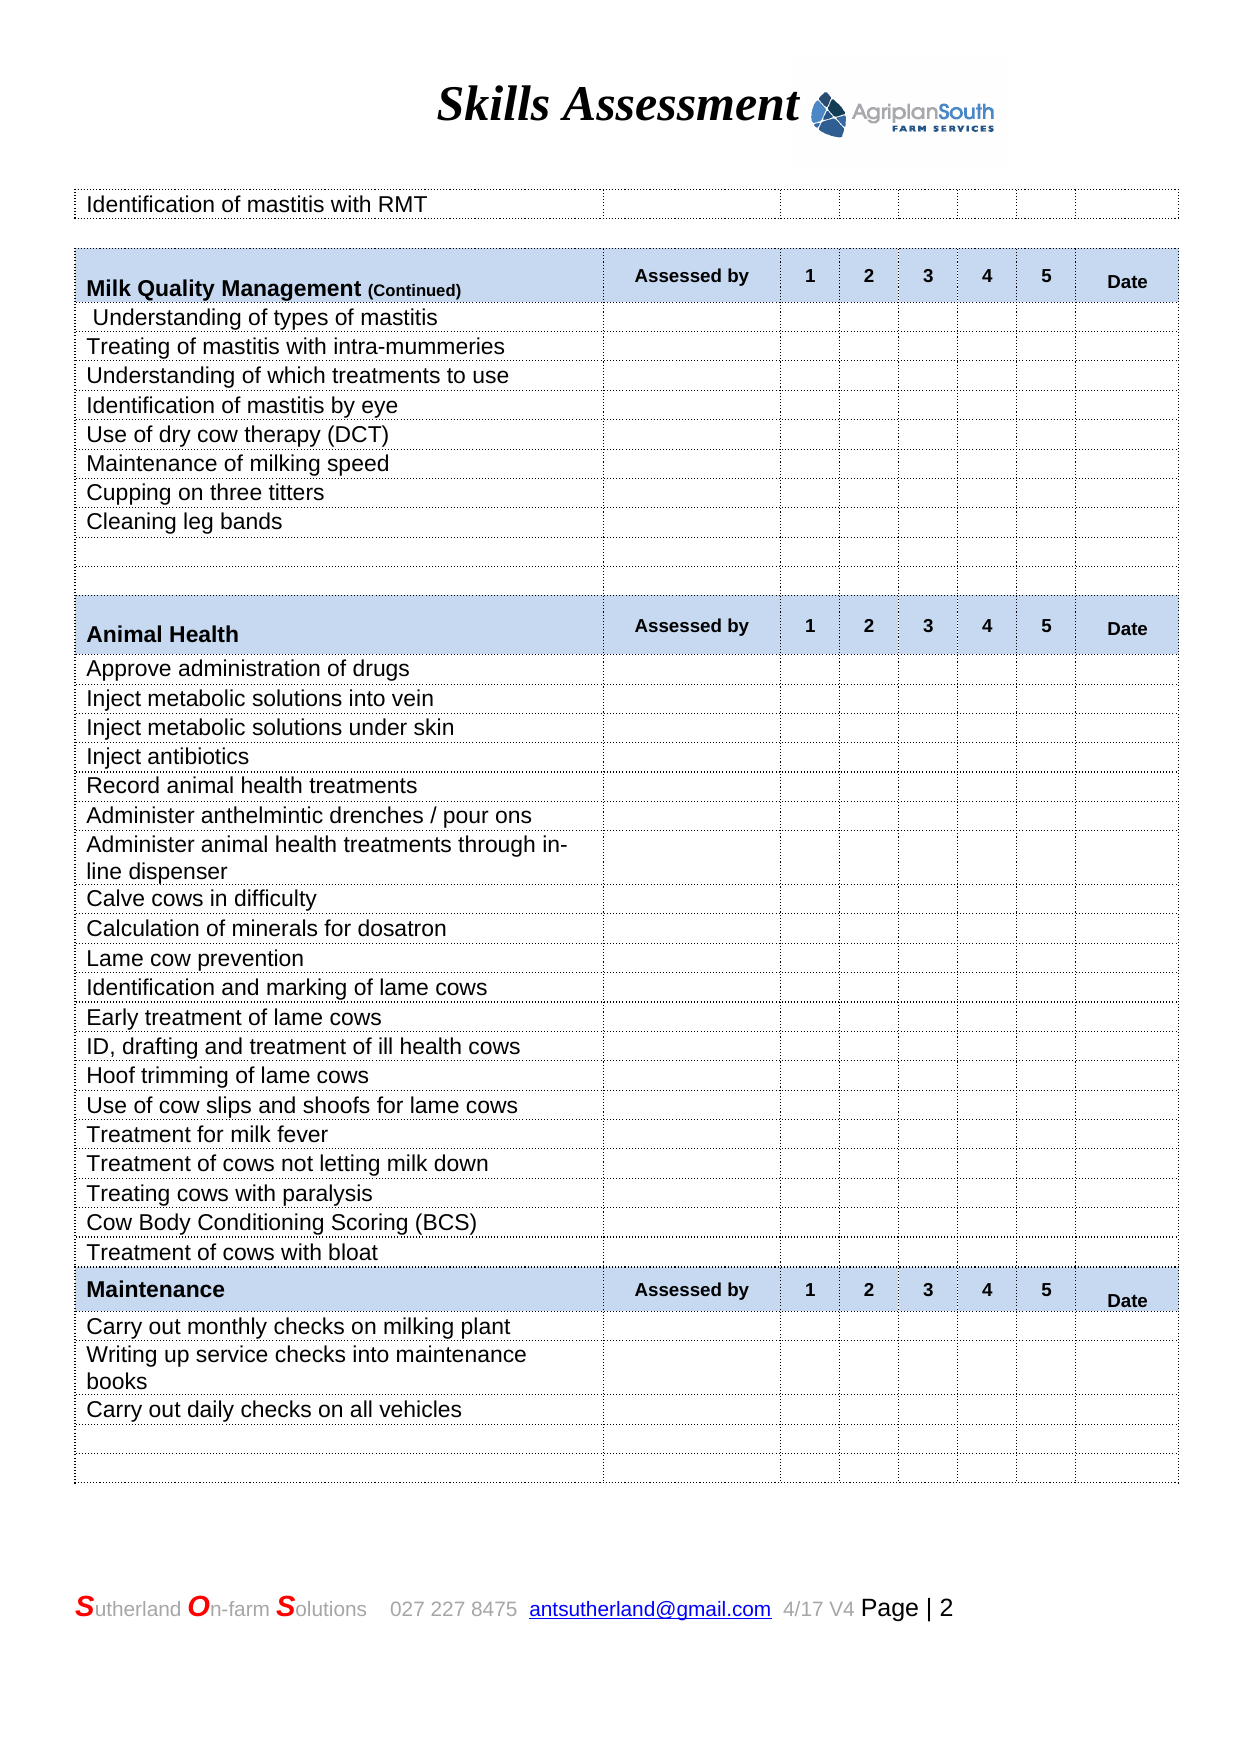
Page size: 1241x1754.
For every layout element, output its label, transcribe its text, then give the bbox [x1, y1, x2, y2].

table_cell [75, 566, 603, 595]
table_cell [958, 449, 1017, 478]
table_cell [603, 1424, 780, 1453]
table_cell [780, 684, 839, 713]
table_cell Cleaning leg bands [75, 507, 603, 537]
table_cell [958, 943, 1017, 972]
table_cell [780, 478, 839, 507]
table_cell [958, 302, 1017, 331]
table_cell [603, 390, 780, 419]
table_cell [1017, 1453, 1076, 1482]
table_cell [780, 943, 839, 972]
table_cell [899, 1148, 957, 1178]
table_cell [899, 801, 957, 830]
table_cell [958, 884, 1017, 913]
table_cell 2 [839, 595, 898, 654]
table_cell [780, 449, 839, 478]
table_cell [899, 1031, 957, 1060]
table_cell Cupping on three titters [75, 478, 603, 507]
table_cell [780, 1119, 839, 1148]
table_cell [899, 189, 957, 218]
table_cell [780, 302, 839, 331]
table_cell [1017, 1207, 1076, 1236]
table_cell [839, 684, 898, 713]
table_cell [1076, 360, 1179, 390]
table_cell [603, 1236, 780, 1266]
table_cell [899, 1424, 957, 1453]
table_cell [958, 1178, 1017, 1207]
table_cell [1017, 1090, 1076, 1119]
table_cell [603, 449, 780, 478]
table_cell Understanding of types of mastitis [75, 302, 603, 331]
table_cell [899, 1001, 957, 1031]
table_cell [603, 419, 780, 448]
table_cell [780, 189, 839, 218]
table_cell [1017, 801, 1076, 830]
table_header 5 [1017, 248, 1076, 302]
table_cell [603, 713, 780, 742]
table_cell [839, 1119, 898, 1148]
table_cell Cow Body Conditioning Scoring (BCS) [75, 1207, 603, 1236]
table_cell [1076, 390, 1179, 419]
table_cell [899, 566, 957, 595]
table_cell [839, 1090, 898, 1119]
table_cell [839, 478, 898, 507]
table_cell [958, 1236, 1017, 1266]
table_cell [1076, 566, 1179, 595]
table_cell [839, 419, 898, 448]
table_cell [1076, 1394, 1179, 1423]
table_cell [1017, 1236, 1076, 1266]
table_cell [839, 1178, 898, 1207]
table_cell [603, 972, 780, 1001]
table_cell [958, 419, 1017, 448]
table_cell [603, 1119, 780, 1148]
table_cell [1017, 1424, 1076, 1453]
table_cell [603, 1060, 780, 1089]
table_cell ID, drafting and treatment of ill health cows [75, 1031, 603, 1060]
table_cell [1017, 972, 1076, 1001]
table_cell 4 [958, 595, 1017, 654]
table_cell Treatment for milk fever [75, 1119, 603, 1148]
table_cell [603, 801, 780, 830]
table_cell [780, 390, 839, 419]
table_cell [1076, 189, 1179, 218]
table_cell [839, 566, 898, 595]
table_cell [958, 713, 1017, 742]
table_cell [958, 1090, 1017, 1119]
table_cell [780, 537, 839, 566]
table_cell Carry out daily checks on all vehicles [75, 1394, 603, 1423]
table_cell [75, 1424, 603, 1453]
table_cell [1017, 1340, 1076, 1394]
table_cell [839, 1207, 898, 1236]
table_cell [899, 913, 957, 943]
table_header 4 [958, 1267, 1017, 1311]
table_cell [958, 189, 1017, 218]
table_cell [780, 742, 839, 771]
table_header Date [1076, 248, 1179, 302]
table_cell [780, 1060, 839, 1089]
table_cell [899, 1311, 957, 1340]
table_cell [1017, 742, 1076, 771]
table_cell [899, 1119, 957, 1148]
table_cell [1076, 537, 1179, 566]
table_cell [958, 1119, 1017, 1148]
table_cell [899, 771, 957, 801]
table_header Assessed by [603, 248, 780, 302]
table_cell [603, 684, 780, 713]
table_cell [1017, 713, 1076, 742]
table_cell [1017, 1148, 1076, 1178]
table_cell [780, 360, 839, 390]
table_cell Administer anthelmintic drenches / pour ons [75, 801, 603, 830]
table_cell [958, 478, 1017, 507]
table_cell Inject metabolic solutions under skin [75, 713, 603, 742]
table_cell [780, 801, 839, 830]
table_cell [958, 830, 1017, 884]
table_cell [780, 771, 839, 801]
table_cell [780, 1394, 839, 1423]
table_cell [1076, 1178, 1179, 1207]
table_cell [603, 537, 780, 566]
table_cell Inject metabolic solutions into vein [75, 684, 603, 713]
table_cell [839, 943, 898, 972]
table_cell [899, 972, 957, 1001]
table_cell [839, 507, 898, 537]
table_cell [603, 1207, 780, 1236]
table_cell [958, 972, 1017, 1001]
table_cell [1076, 801, 1179, 830]
table_cell [839, 1340, 898, 1394]
table_cell [1076, 884, 1179, 913]
table_cell [899, 302, 957, 331]
table_cell [839, 830, 898, 884]
table_cell [839, 654, 898, 683]
table_cell [603, 943, 780, 972]
table_cell [1017, 478, 1076, 507]
table_cell [1017, 684, 1076, 713]
table_cell [1017, 507, 1076, 537]
table_cell [780, 1311, 839, 1340]
table_cell [958, 1207, 1017, 1236]
table_cell [958, 1060, 1017, 1089]
table_cell [1017, 449, 1076, 478]
table_cell [958, 801, 1017, 830]
table_cell [958, 1001, 1017, 1031]
table_cell [1017, 1119, 1076, 1148]
table_header 3 [899, 248, 957, 302]
table_cell [1017, 1311, 1076, 1340]
table_cell [899, 684, 957, 713]
table_cell Assessed by [603, 595, 780, 654]
table_cell [958, 1148, 1017, 1178]
table_cell Calve cows in difficulty [75, 884, 603, 913]
table_cell [603, 1311, 780, 1340]
table_cell [839, 1031, 898, 1060]
table_cell [958, 684, 1017, 713]
table_cell [780, 507, 839, 537]
table_cell [839, 713, 898, 742]
table_cell Use of dry cow therapy (DCT) [75, 419, 603, 448]
table_cell Identification and marking of lame cows [75, 972, 603, 1001]
table_cell [1076, 713, 1179, 742]
table_cell Treating of mastitis with intra-mummeries [75, 331, 603, 360]
table_cell [958, 1453, 1017, 1482]
table_cell [1017, 771, 1076, 801]
table_cell Inject antibiotics [75, 742, 603, 771]
table_cell [1076, 1148, 1179, 1178]
table_header 1 [780, 1267, 839, 1311]
table_cell [1076, 684, 1179, 713]
table_cell [899, 419, 957, 448]
table_cell [603, 913, 780, 943]
table_cell [958, 742, 1017, 771]
table_cell [899, 1060, 957, 1089]
table_cell [1076, 419, 1179, 448]
table_cell [839, 1424, 898, 1453]
table_cell [839, 449, 898, 478]
table_cell [958, 360, 1017, 390]
table_cell [839, 390, 898, 419]
table_cell [899, 1207, 957, 1236]
table_cell [1076, 1207, 1179, 1236]
table_cell Use of cow slips and shoofs for lame cows [75, 1090, 603, 1119]
table_cell [603, 189, 780, 218]
table_cell [603, 884, 780, 913]
table_cell Identification of mastitis with RMT [75, 189, 603, 218]
table_cell [780, 972, 839, 1001]
table_cell Administer animal health treatments through in-line dispenser [75, 830, 603, 884]
table_cell [603, 654, 780, 683]
table_cell [958, 331, 1017, 360]
table_cell [780, 566, 839, 595]
table_cell [839, 742, 898, 771]
table_cell [780, 1148, 839, 1178]
table_cell [1076, 1031, 1179, 1060]
table_cell [958, 537, 1017, 566]
table_cell [780, 654, 839, 683]
table_cell [1076, 1060, 1179, 1089]
table_cell [958, 1340, 1017, 1394]
table_cell [603, 830, 780, 884]
table_cell [780, 419, 839, 448]
table_cell Lame cow prevention [75, 943, 603, 972]
table_cell [1076, 943, 1179, 972]
table_cell 5 [1017, 595, 1076, 654]
table_header 1 [780, 248, 839, 302]
table_cell Record animal health treatments [75, 771, 603, 801]
table_cell [899, 331, 957, 360]
table_cell [839, 1394, 898, 1423]
table_cell [839, 360, 898, 390]
table_cell [603, 1178, 780, 1207]
table_cell [899, 1090, 957, 1119]
table_cell [603, 478, 780, 507]
table_cell [1017, 1178, 1076, 1207]
table_cell [1076, 1311, 1179, 1340]
table_cell [899, 742, 957, 771]
table_cell [958, 1031, 1017, 1060]
table_cell [1017, 654, 1076, 683]
table_cell [1017, 830, 1076, 884]
table_cell [839, 1236, 898, 1266]
table_cell [603, 360, 780, 390]
table_cell [1076, 771, 1179, 801]
table_cell [958, 1424, 1017, 1453]
table_cell [1076, 1340, 1179, 1394]
table_cell [839, 1311, 898, 1340]
table_cell [603, 742, 780, 771]
table_cell [780, 884, 839, 913]
table_cell [899, 1453, 957, 1482]
table_cell [1076, 1424, 1179, 1453]
table_cell Approve administration of drugs [75, 654, 603, 683]
table_header 2 [839, 248, 898, 302]
table_cell 1 [780, 595, 839, 654]
table_cell [780, 1453, 839, 1482]
table_cell [839, 1453, 898, 1482]
table_cell [1017, 1001, 1076, 1031]
table_cell Carry out monthly checks on milking plant [75, 1311, 603, 1340]
table_cell [899, 390, 957, 419]
table_cell [1076, 742, 1179, 771]
table_cell Treating cows with paralysis [75, 1178, 603, 1207]
table_cell [75, 1453, 603, 1482]
table_cell [899, 507, 957, 537]
table_cell [839, 331, 898, 360]
table_cell [603, 1394, 780, 1423]
table_cell Early treatment of lame cows [75, 1001, 603, 1031]
table_cell [1076, 1453, 1179, 1482]
table_cell [1076, 449, 1179, 478]
table_cell [780, 830, 839, 884]
table_cell [1076, 830, 1179, 884]
table_cell [1017, 566, 1076, 595]
table_cell [1076, 331, 1179, 360]
table_cell [603, 331, 780, 360]
table_cell [899, 449, 957, 478]
table_cell [780, 1178, 839, 1207]
table_cell [1076, 507, 1179, 537]
table_cell [780, 331, 839, 360]
table_cell Hoof trimming of lame cows [75, 1060, 603, 1089]
table_cell [780, 1031, 839, 1060]
table_cell [603, 1340, 780, 1394]
table_cell [1076, 654, 1179, 683]
table_header Milk Quality Management (Continued) [75, 248, 603, 302]
table_cell [1076, 302, 1179, 331]
table_cell Maintenance of milking speed [75, 449, 603, 478]
table_cell [780, 1001, 839, 1031]
table_cell [899, 478, 957, 507]
table_cell [780, 1424, 839, 1453]
table_cell [1076, 478, 1179, 507]
table_header 2 [839, 1267, 898, 1311]
table_cell [839, 972, 898, 1001]
table_cell [780, 1090, 839, 1119]
table_cell Date [1076, 595, 1179, 654]
table_cell [1076, 1119, 1179, 1148]
table_cell [899, 884, 957, 913]
table_cell [1017, 390, 1076, 419]
table_cell Writing up service checks into maintenance books [75, 1340, 603, 1394]
table_cell [958, 507, 1017, 537]
table_cell [1017, 189, 1076, 218]
table_cell [780, 913, 839, 943]
table_cell [603, 302, 780, 331]
table_cell [899, 1236, 957, 1266]
table_cell [899, 1340, 957, 1394]
table_cell [1017, 1060, 1076, 1089]
table_cell [839, 884, 898, 913]
table_cell [603, 1001, 780, 1031]
table_cell [1017, 943, 1076, 972]
table_cell [958, 1311, 1017, 1340]
table_header 5 [1017, 1267, 1076, 1311]
table_cell [603, 1031, 780, 1060]
table_cell [1017, 302, 1076, 331]
table_cell [780, 713, 839, 742]
table_cell [1076, 972, 1179, 1001]
table_header 3 [899, 1267, 957, 1311]
table_cell Identification of mastitis by eye [75, 390, 603, 419]
table_cell [780, 1207, 839, 1236]
table_cell Treatment of cows with bloat [75, 1236, 603, 1266]
table_cell [839, 801, 898, 830]
table_cell [839, 771, 898, 801]
table_cell [1017, 1394, 1076, 1423]
table_cell [839, 913, 898, 943]
table_cell [1017, 1031, 1076, 1060]
table_cell [1017, 331, 1076, 360]
table_cell [899, 713, 957, 742]
table_cell [603, 507, 780, 537]
table_cell Animal Health [75, 595, 603, 654]
table_cell [839, 302, 898, 331]
table_cell [839, 537, 898, 566]
table_cell [839, 1148, 898, 1178]
table_cell [899, 943, 957, 972]
table_cell [603, 1453, 780, 1482]
table_cell [958, 566, 1017, 595]
table_cell [958, 1394, 1017, 1423]
table_cell [1017, 884, 1076, 913]
table_cell [1076, 1090, 1179, 1119]
table_cell [958, 654, 1017, 683]
table_cell [958, 913, 1017, 943]
table_cell [1076, 913, 1179, 943]
table_cell Calculation of minerals for dosatron [75, 913, 603, 943]
table_cell [839, 189, 898, 218]
table_cell [839, 1001, 898, 1031]
table_cell [603, 1148, 780, 1178]
table_cell [1017, 913, 1076, 943]
table_cell [1076, 1001, 1179, 1031]
table_cell [839, 1060, 898, 1089]
table_cell [958, 771, 1017, 801]
table_header Maintenance [75, 1267, 603, 1311]
table_cell Understanding of which treatments to use [75, 360, 603, 390]
table_cell [780, 1236, 839, 1266]
table_header Assessed by [603, 1267, 780, 1311]
table_cell [899, 1394, 957, 1423]
table_cell [1076, 1236, 1179, 1266]
table_cell [1017, 419, 1076, 448]
table_cell [780, 1340, 839, 1394]
table_cell [1017, 360, 1076, 390]
table_cell [603, 566, 780, 595]
table_header Date [1076, 1267, 1179, 1311]
table_cell [603, 1090, 780, 1119]
table_cell [603, 771, 780, 801]
table_cell [899, 1178, 957, 1207]
table_header 4 [958, 248, 1017, 302]
table_cell Treatment of cows not letting milk down [75, 1148, 603, 1178]
table_cell [899, 830, 957, 884]
table_cell 3 [899, 595, 957, 654]
table_cell [75, 537, 603, 566]
table_cell [958, 390, 1017, 419]
table_cell [899, 537, 957, 566]
table_cell [899, 360, 957, 390]
table_cell [1017, 537, 1076, 566]
table_cell [899, 654, 957, 683]
